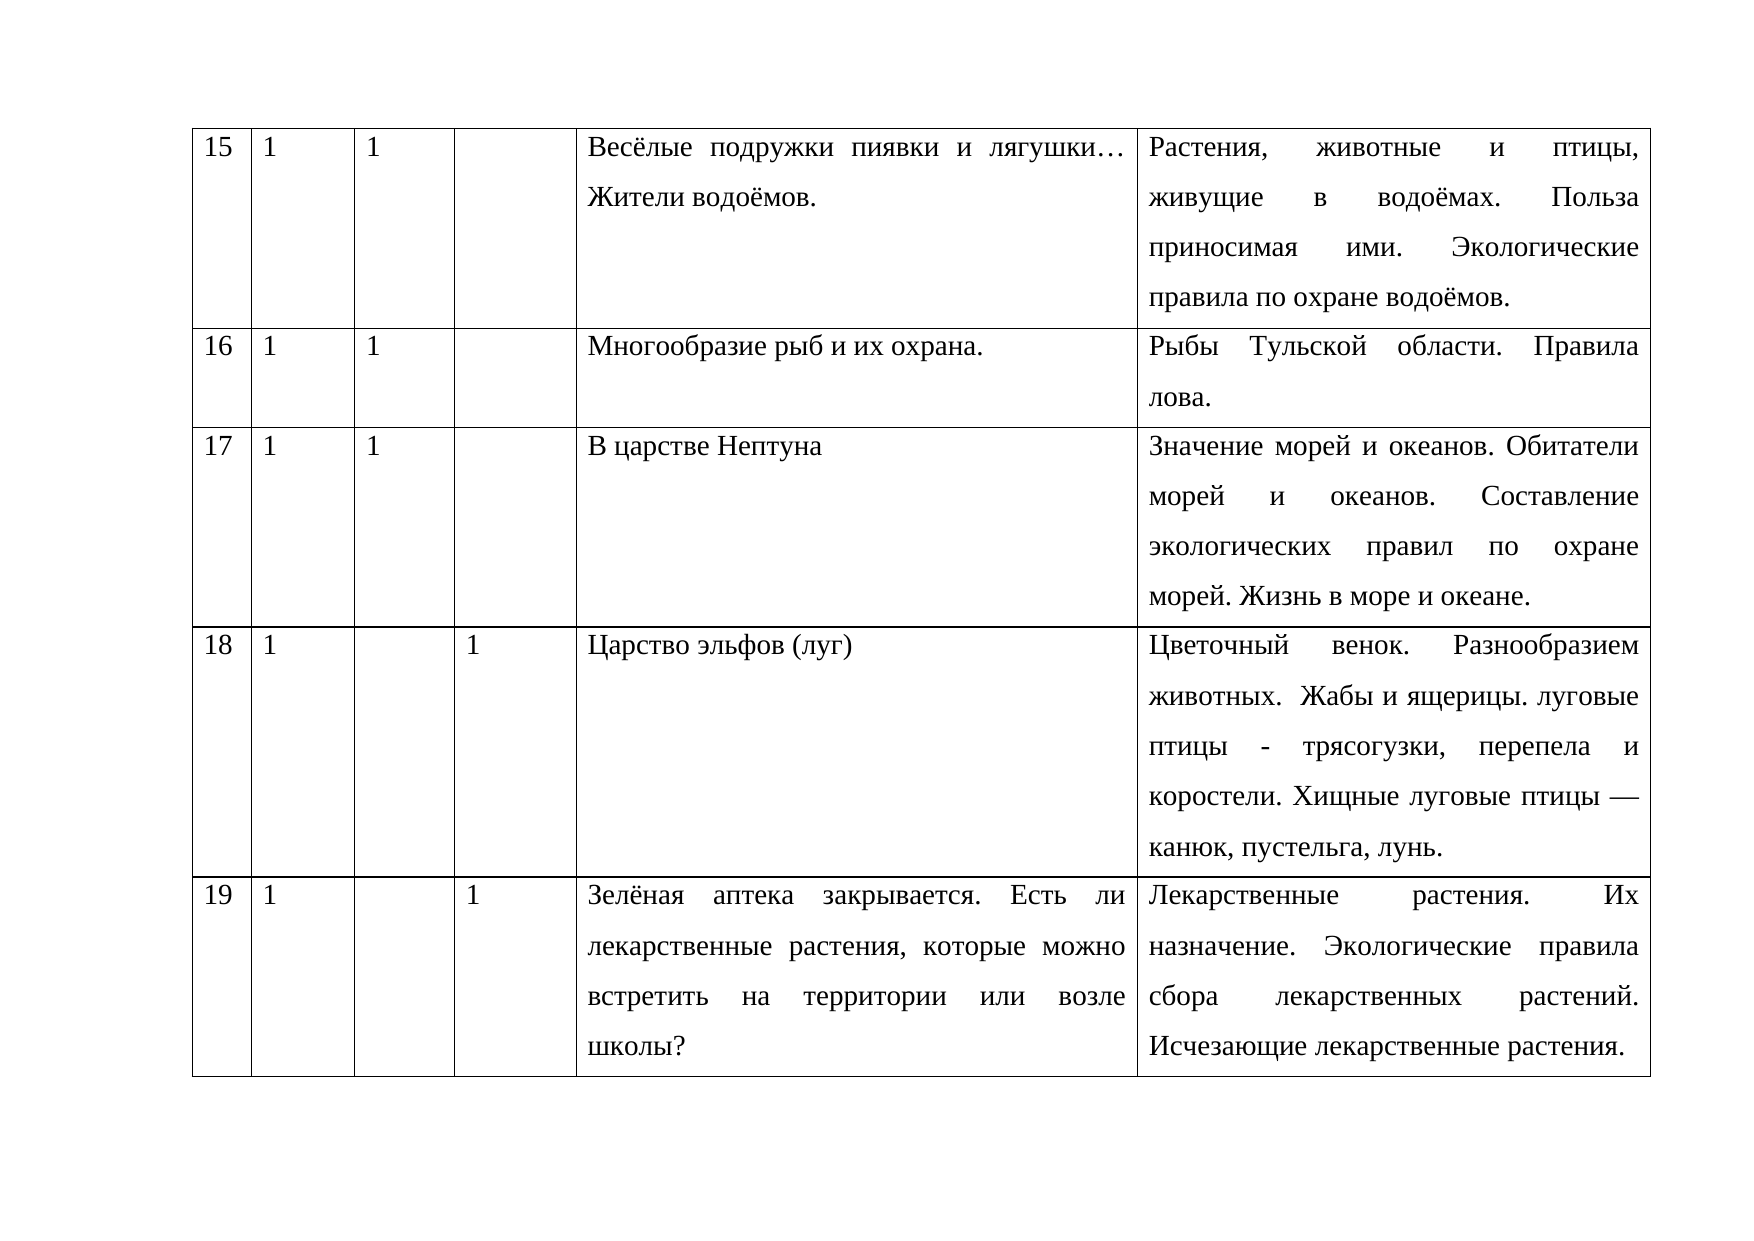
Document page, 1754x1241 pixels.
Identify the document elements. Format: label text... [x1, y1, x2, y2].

table_cell 18 [193, 628, 251, 876]
table_cell В царстве Нептуна [577, 428, 1137, 626]
table_cell 1 [455, 878, 576, 1076]
table_cell 1 [252, 628, 354, 876]
table_cell 1 [252, 428, 354, 626]
table_cell 1 [355, 129, 454, 327]
table_cell Весёлые подружки пиявки и лягушки… Жители водоёмов. [577, 129, 1137, 327]
table_cell 1 [355, 329, 454, 427]
table_cell 15 [193, 129, 251, 327]
table_cell Зелёная аптека закрывается. Есть ли лекарственные растения, которые можно встретить на территории или возле школы? [577, 878, 1137, 1076]
table_cell 1 [252, 129, 354, 327]
table_cell 1 [252, 878, 354, 1076]
table_cell Рыбы Тульской области. Правила лова. [1138, 329, 1650, 427]
table_cell 1 [252, 329, 354, 427]
table_cell [455, 129, 576, 327]
table_cell Растения, животные и птицы, живущие в водоёмах. Польза приносимая ими. Экологические правила по охране водоёмов. [1138, 129, 1650, 327]
table_cell Лекарственные растения. Их назначение. Экологические правила сбора лекарственных растений. Исчезающие лекарственные растения. [1138, 878, 1650, 1076]
table_cell Цветочный венок. Разнообразием животных. Жабы и ящерицы. луговые птицы - трясогузки, перепела и коростели. Хищные луговые птицы — канюк, пустельга, лунь. [1138, 628, 1650, 876]
table_cell [455, 329, 576, 427]
table_cell 17 [193, 428, 251, 626]
table_cell 1 [455, 628, 576, 876]
table_cell Значение морей и океанов. Обитатели морей и океанов. Составление экологических правил по охране морей. Жизнь в море и океане. [1138, 428, 1650, 626]
table_cell Царство эльфов (луг) [577, 628, 1137, 876]
table_cell 19 [193, 878, 251, 1076]
table_cell [455, 428, 576, 626]
table_cell [355, 628, 454, 876]
table_cell 1 [355, 428, 454, 626]
table_cell [355, 878, 454, 1076]
table_cell Многообразие рыб и их охрана. [577, 329, 1137, 427]
table_cell 16 [193, 329, 251, 427]
